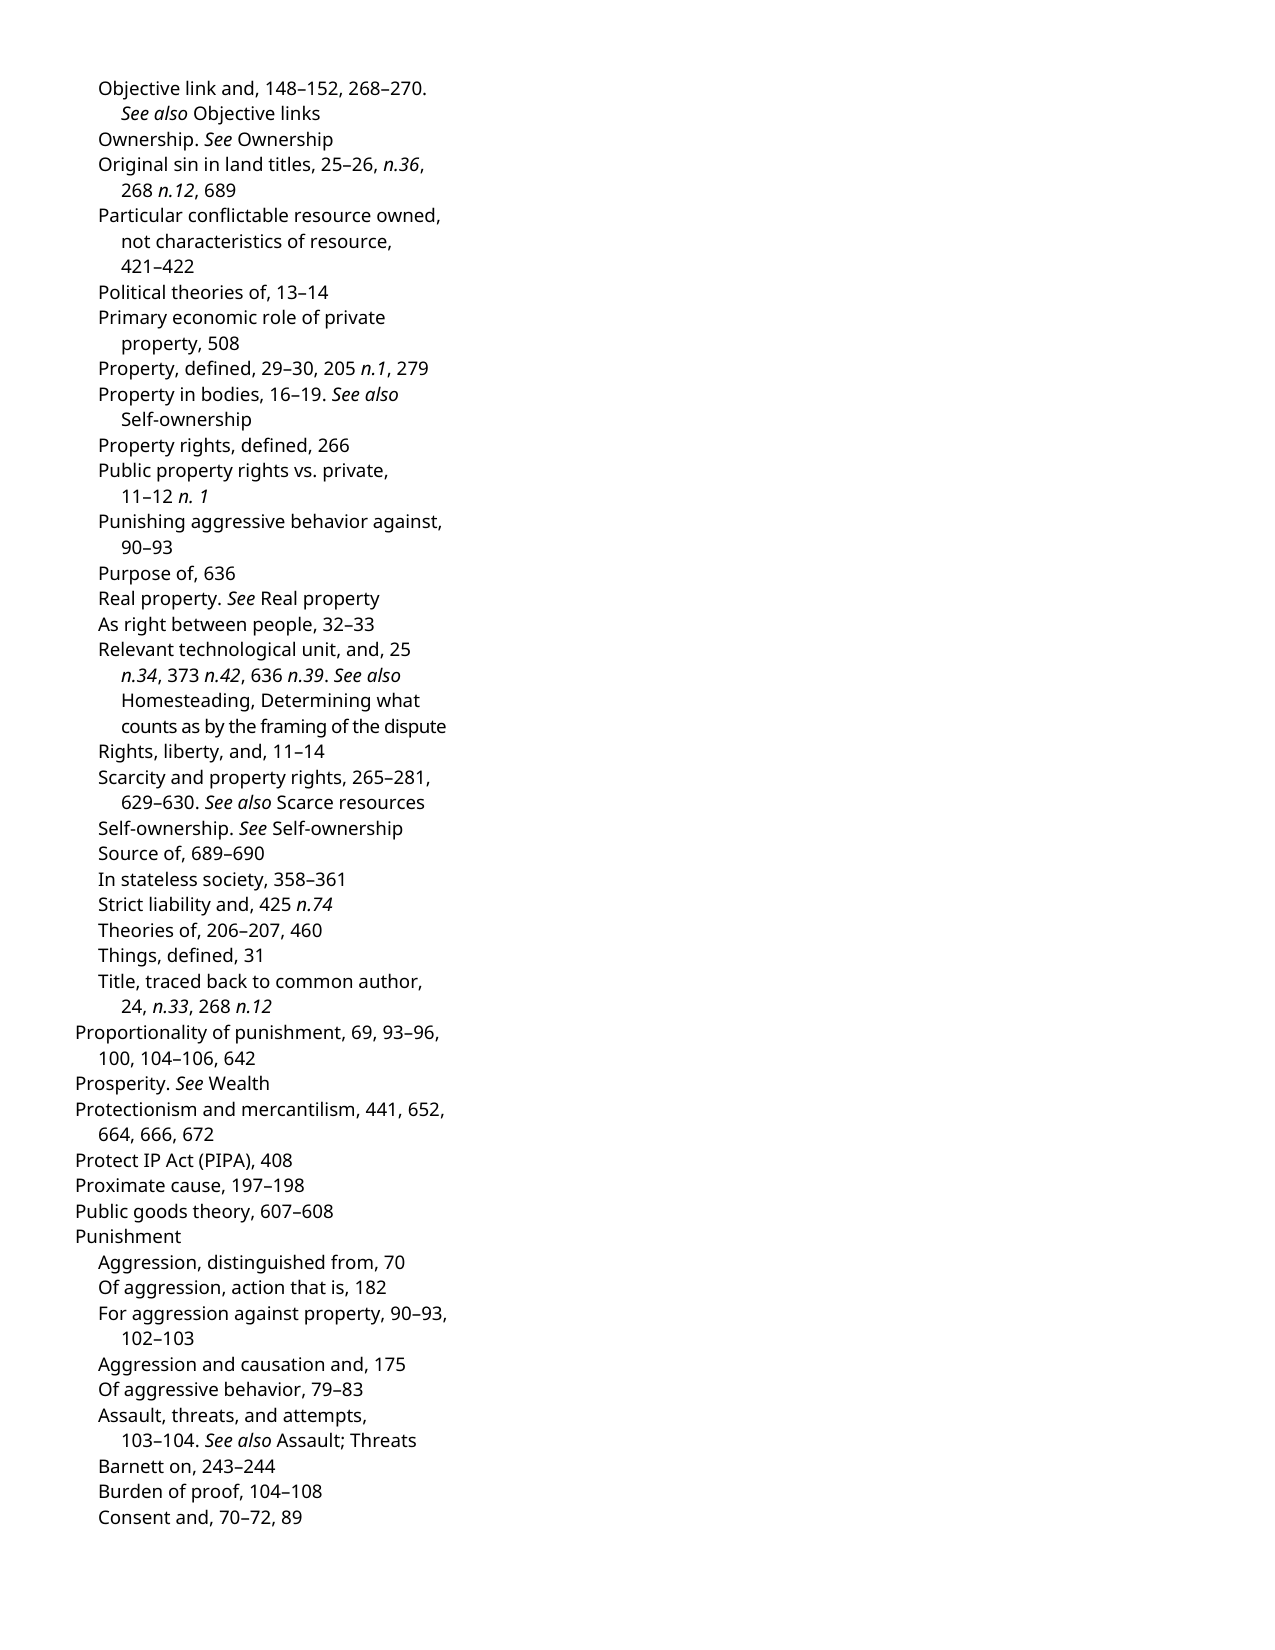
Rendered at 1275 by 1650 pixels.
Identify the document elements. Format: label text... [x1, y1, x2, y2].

text In stateless society, 358–361 [75, 866, 1200, 892]
text Ownership. See Ownership [75, 126, 1200, 152]
text Scarcity and property rights, 265–281, 629–630. See also Scarce resources [75, 764, 1200, 815]
text Political theories of, 13–14 [75, 279, 1200, 305]
text Relevant technological unit, and, 25 n.34, 373 n.42, 636 n.39. See also Homesteading, Determining what counts as by the framing of the dispute [75, 636, 1200, 738]
text Of aggression, action that is, 182 [75, 1274, 1200, 1300]
text Aggression, distinguished from, 70 [75, 1249, 1200, 1274]
text Title, traced back to common author, 24, n.33, 268 n.12 [75, 968, 1200, 1019]
text Purpose of, 636 [75, 560, 1200, 585]
text Self-ownership. See Self-ownership [75, 815, 1200, 841]
text Consent and, 70–72, 89 [75, 1504, 1200, 1530]
text Primary economic role of private property, 508 [75, 305, 1200, 356]
text Proximate cause, 197–198 [75, 1172, 1200, 1198]
text Prosperity. See Wealth [75, 1070, 1200, 1096]
text Original sin in land titles, 25–26, n.36, 268 n.12, 689 [75, 152, 1200, 203]
text Source of, 689–690 [75, 841, 1200, 866]
text Property, defined, 29–30, 205 n.1, 279 [75, 356, 1200, 381]
text Public goods theory, 607–608 [75, 1198, 1200, 1223]
text Objective link and, 148–152, 268–270. See also Objective links [75, 75, 1200, 126]
text Rights, liberty, and, 11–14 [75, 738, 1200, 764]
text Burden of proof, 104–108 [75, 1479, 1200, 1504]
text Protect IP Act (PIPA), 408 [75, 1147, 1200, 1172]
text Public property rights vs. private, 11–12 n. 1 [75, 458, 1200, 509]
text Punishing aggressive behavior against, 90–93 [75, 509, 1200, 560]
text Punishment [75, 1223, 1200, 1249]
text Theories of, 206–207, 460 [75, 917, 1200, 943]
text For aggression against property, 90–93, 102–103 [75, 1300, 1200, 1351]
text Assault, threats, and attempts, 103–104. See also Assault; Threats [75, 1402, 1200, 1453]
text As right between people, 32–33 [75, 611, 1200, 636]
text Particular conflictable resource owned, not characteristics of resource, 421–422 [75, 203, 1200, 279]
text Proportionality of punishment, 69, 93–96, 100, 104–106, 642 [75, 1019, 1200, 1070]
text Things, defined, 31 [75, 943, 1200, 968]
text Strict liability and, 425 n.74 [75, 892, 1200, 917]
text Property rights, defined, 266 [75, 432, 1200, 458]
text Property in bodies, 16–19. See also Self-ownership [75, 381, 1200, 432]
text Of aggressive behavior, 79–83 [75, 1377, 1200, 1402]
text Barnett on, 243–244 [75, 1453, 1200, 1479]
text Real property. See Real property [75, 585, 1200, 611]
text Protectionism and mercantilism, 441, 652, 664, 666, 672 [75, 1096, 1200, 1147]
text Aggression and causation and, 175 [75, 1351, 1200, 1377]
